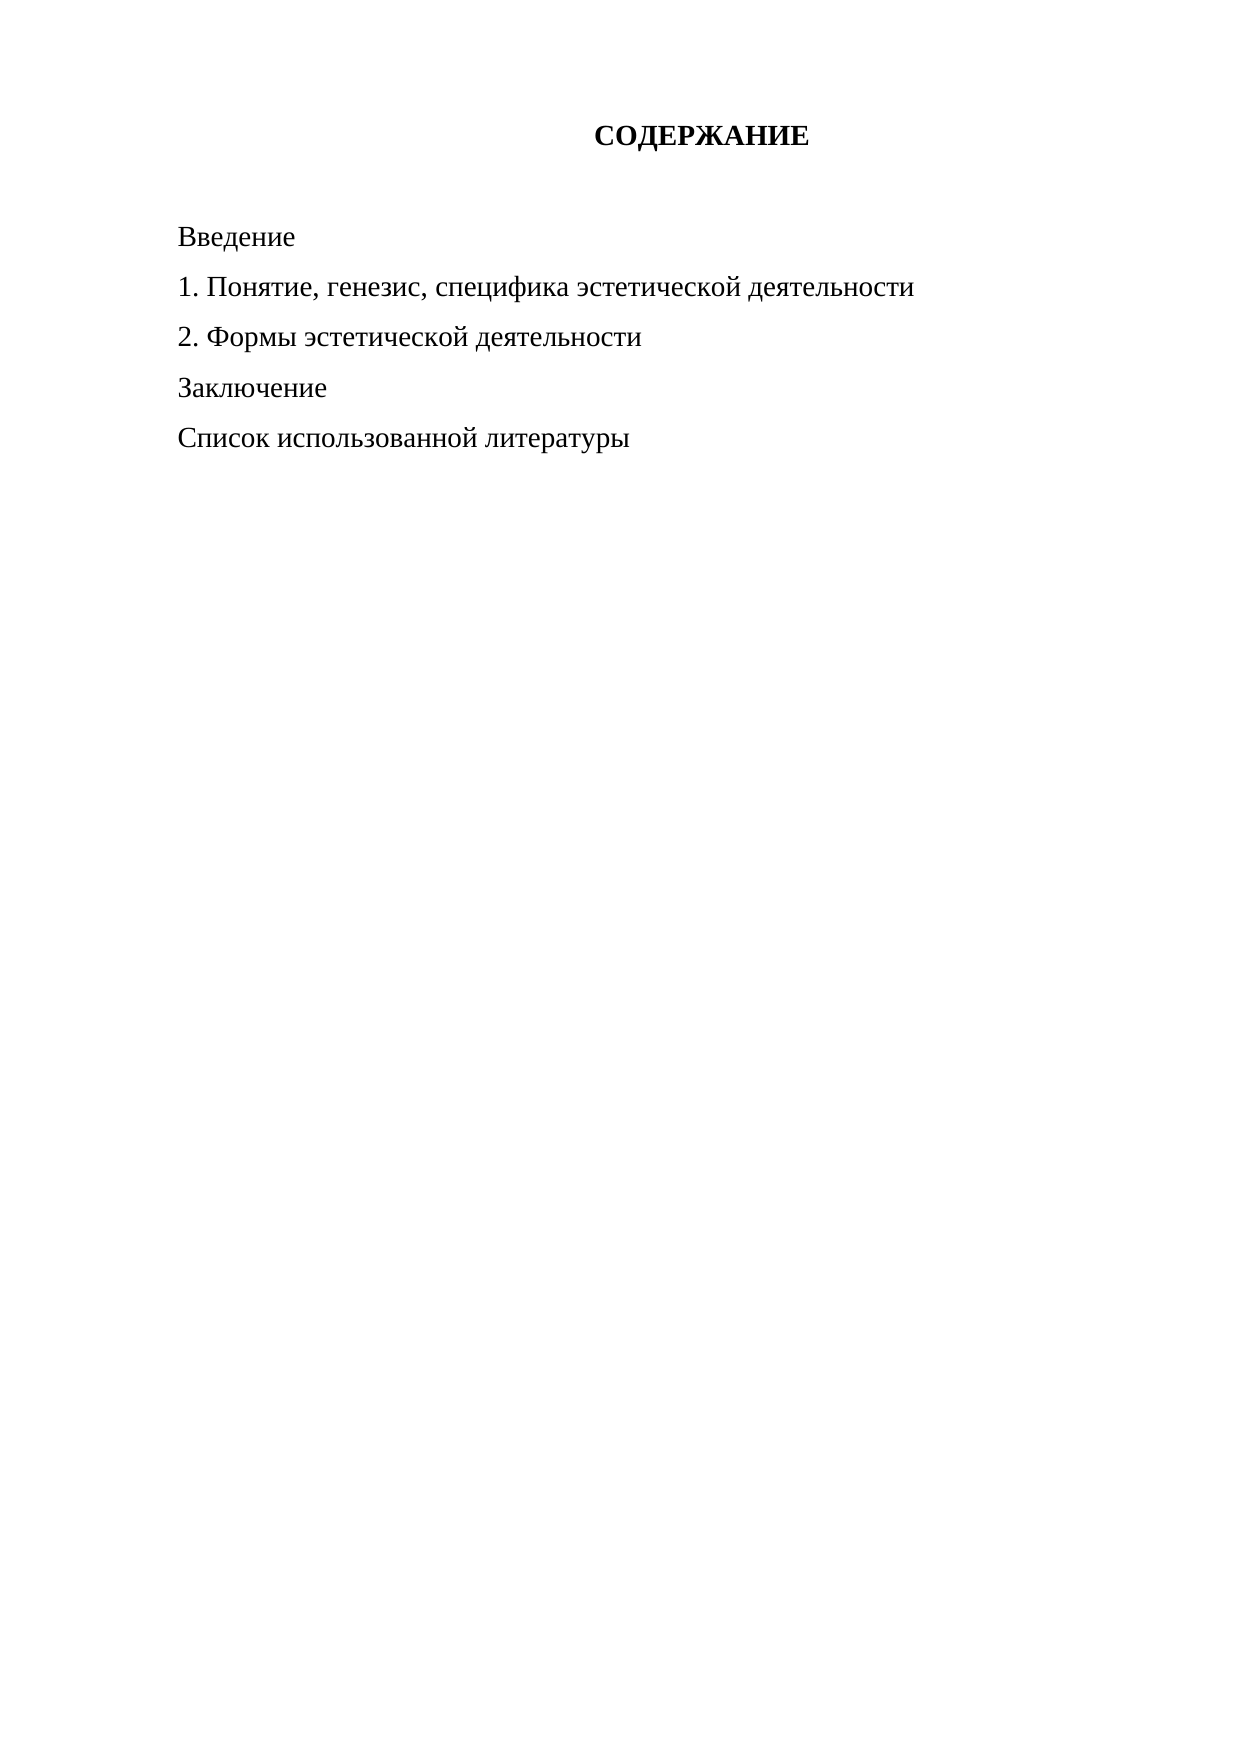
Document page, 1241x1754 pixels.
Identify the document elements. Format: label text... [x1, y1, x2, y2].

text СОДЕРЖАНИЕ [177, 118, 1152, 152]
text 1. Понятие, генезис, специфика эстетической деятельности [177, 269, 1152, 303]
text Список использованной литературы [177, 420, 1152, 453]
text Введение [177, 219, 1152, 252]
text Заключение [177, 370, 1152, 403]
text 2. Формы эстетической деятельности [177, 319, 1152, 353]
